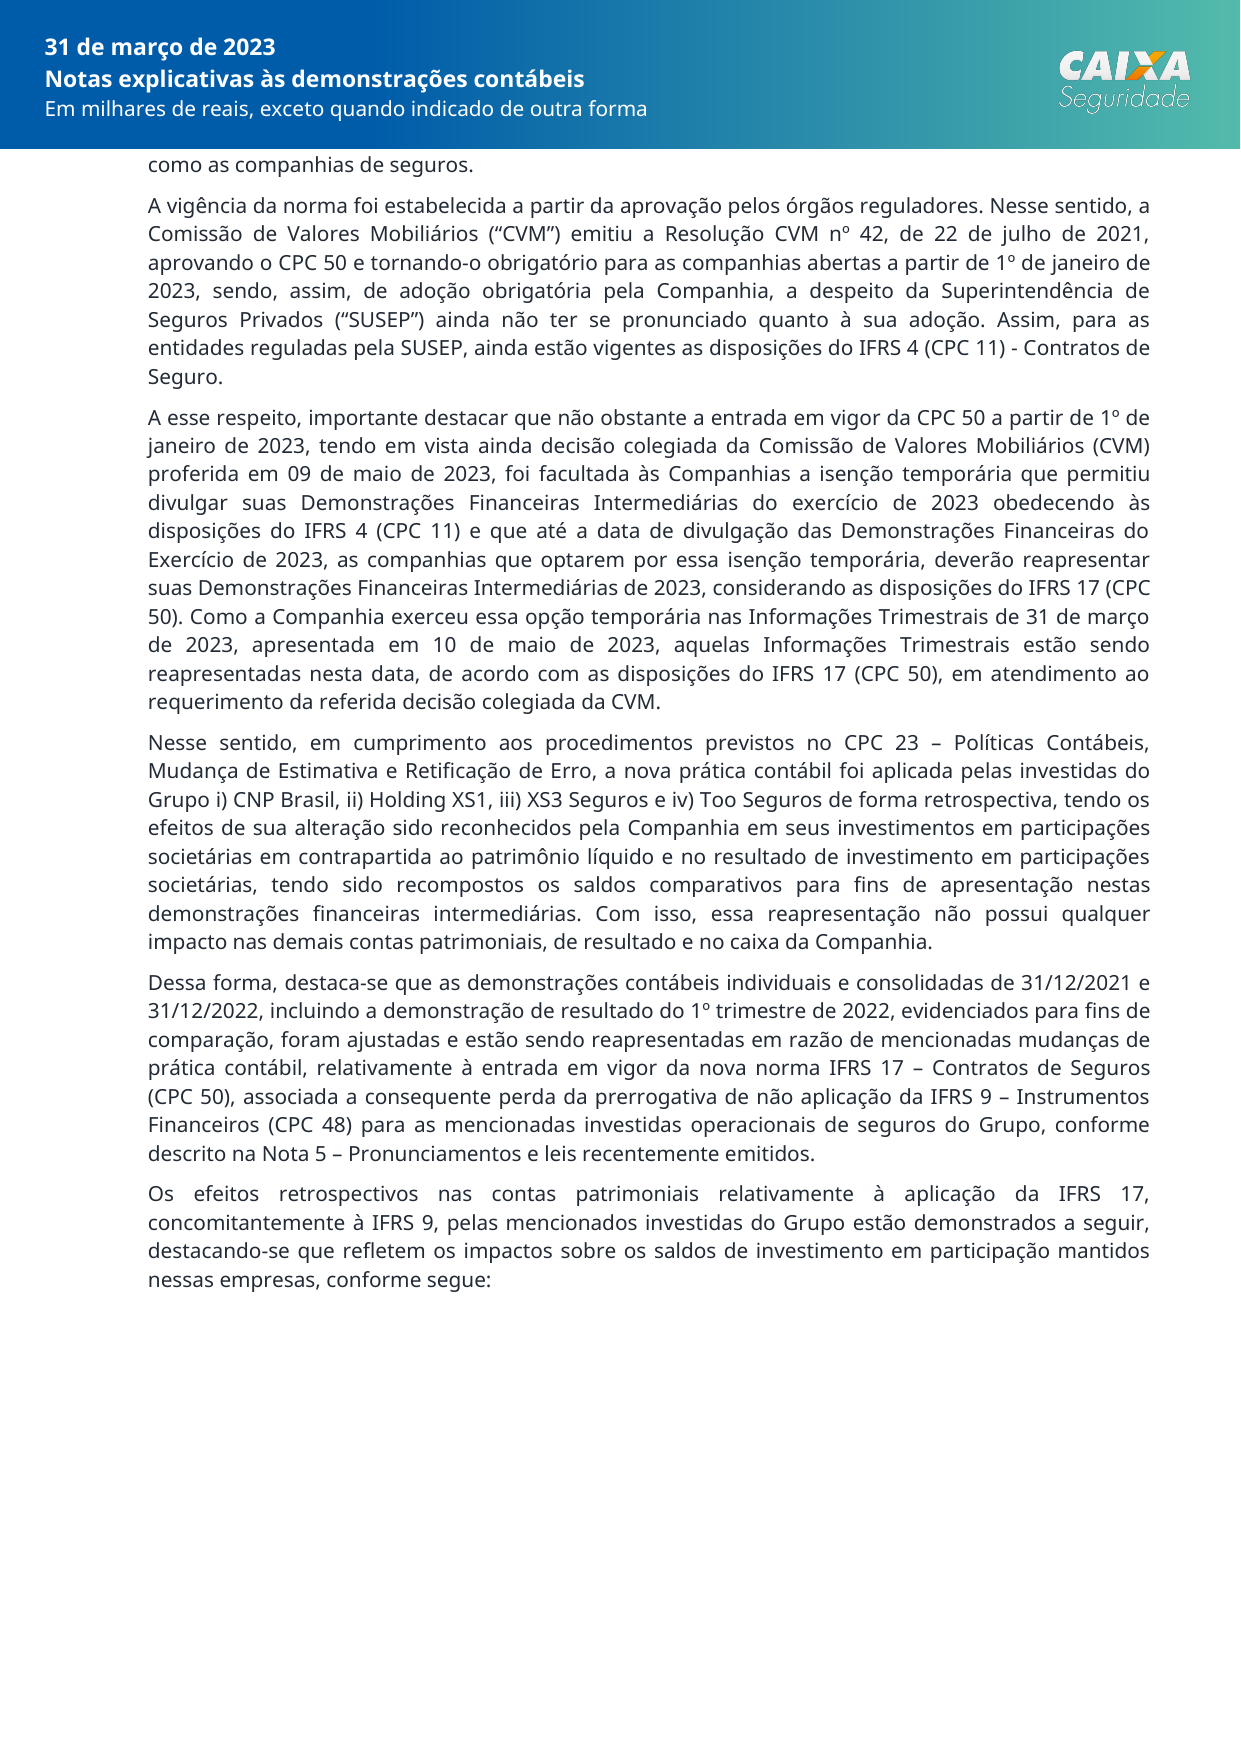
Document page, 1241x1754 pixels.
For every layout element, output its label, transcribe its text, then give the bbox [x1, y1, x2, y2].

text A vigência da norma foi estabelecida a partir da aprovação pelos órgãos reguladores. Nesse sentido, a Comissão de Valores Mobiliários (“CVM”) emitiu a Resolução CVM nº 42, de 22 de julho de 2021, aprovando o CPC 50 e tornando-o obrigatório para as companhias abertas a partir de 1º de janeiro de 2023, sendo, assim, de adoção obrigatória pela Companhia, a despeito da Superintendência de Seguros Privados (“SUSEP”) ainda não ter se pronunciado quanto à sua adoção. Assim, para as entidades reguladas pela SUSEP, ainda estão vigentes as disposições do IFRS 4 (CPC 11) - Contratos de Seguro. [148, 191, 1152, 390]
list A esse respeito, importante destacar que não obstante a entrada em vigor da CPC 50 a partir de 1º de janeiro de 2023, tendo em vista ainda decisão colegiada da Comissão de Valores Mobiliários (CVM) proferida em 09 de maio de 2023, foi facultada às Companhias a isenção temporária que permitiu divulgar suas Demonstrações Financeiras Intermediárias do exercício de 2023 obedecendo às disposições do IFRS 4 (CPC 11) e que até a data de divulgação das Demonstrações Financeiras do Exercício de 2023, as companhias que optarem por essa isenção temporária, deverão reapresentar suas Demonstrações Financeiras Intermediárias de 2023, considerando as disposições do IFRS 17 (CPC 50). Como a Companhia exerceu essa opção temporária nas Informações Trimestrais de 31 de março de 2023, apresentada em 10 de maio de 2023, aquelas Informações Trimestrais estão sendo reapresentadas nesta data, de acordo com as disposições do IFRS 17 (CPC 50), em atendimento ao requerimento da referida decisão colegiada da CVM. [148, 403, 1152, 716]
list Os efeitos retrospectivos nas contas patrimoniais relativamente à aplicação da IFRS 17, concomitantemente à IFRS 9, pelas mencionados investidas do Grupo estão demonstrados a seguir, destacando-se que refletem os impactos sobre os saldos de investimento em participação mantidos nessas empresas, conforme segue: [148, 1179, 1152, 1293]
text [148, 150, 1152, 179]
list Nesse sentido, em cumprimento aos procedimentos previstos no CPC 23 – Políticas Contábeis, Mudança de Estimativa e Retificação de Erro, a nova prática contábil foi aplicada pelas investidas do Grupo i) CNP Brasil, ii) Holding XS1, iii) XS3 Seguros e iv) Too Seguros de forma retrospectiva, tendo os efeitos de sua alteração sido reconhecidos pela Companhia em seus investimentos em participações societárias em contrapartida ao patrimônio líquido e no resultado de investimento em participações societárias, tendo sido recompostos os saldos comparativos para fins de apresentação nestas demonstrações financeiras intermediárias. Com isso, essa reapresentação não possui qualquer impacto nas demais contas patrimoniais, de resultado e no caixa da Companhia. [148, 728, 1152, 956]
picture [1057, 50, 1192, 115]
list Dessa forma, destaca-se que as demonstrações contábeis individuais e consolidadas de 31/12/2021 e 31/12/2022, incluindo a demonstração de resultado do 1º trimestre de 2022, evidenciados para fins de comparação, foram ajustadas e estão sendo reapresentadas em razão de mencionadas mudanças de prática contábil, relativamente à entrada em vigor da nova norma IFRS 17 – Contratos de Seguros (CPC 50), associada a consequente perda da prerrogativa de não aplicação da IFRS 9 – Instrumentos Financeiros (CPC 48) para as mencionadas investidas operacionais de seguros do Grupo, conforme descrito na Nota 5 – Pronunciamentos e leis recentemente emitidos. [148, 968, 1152, 1167]
